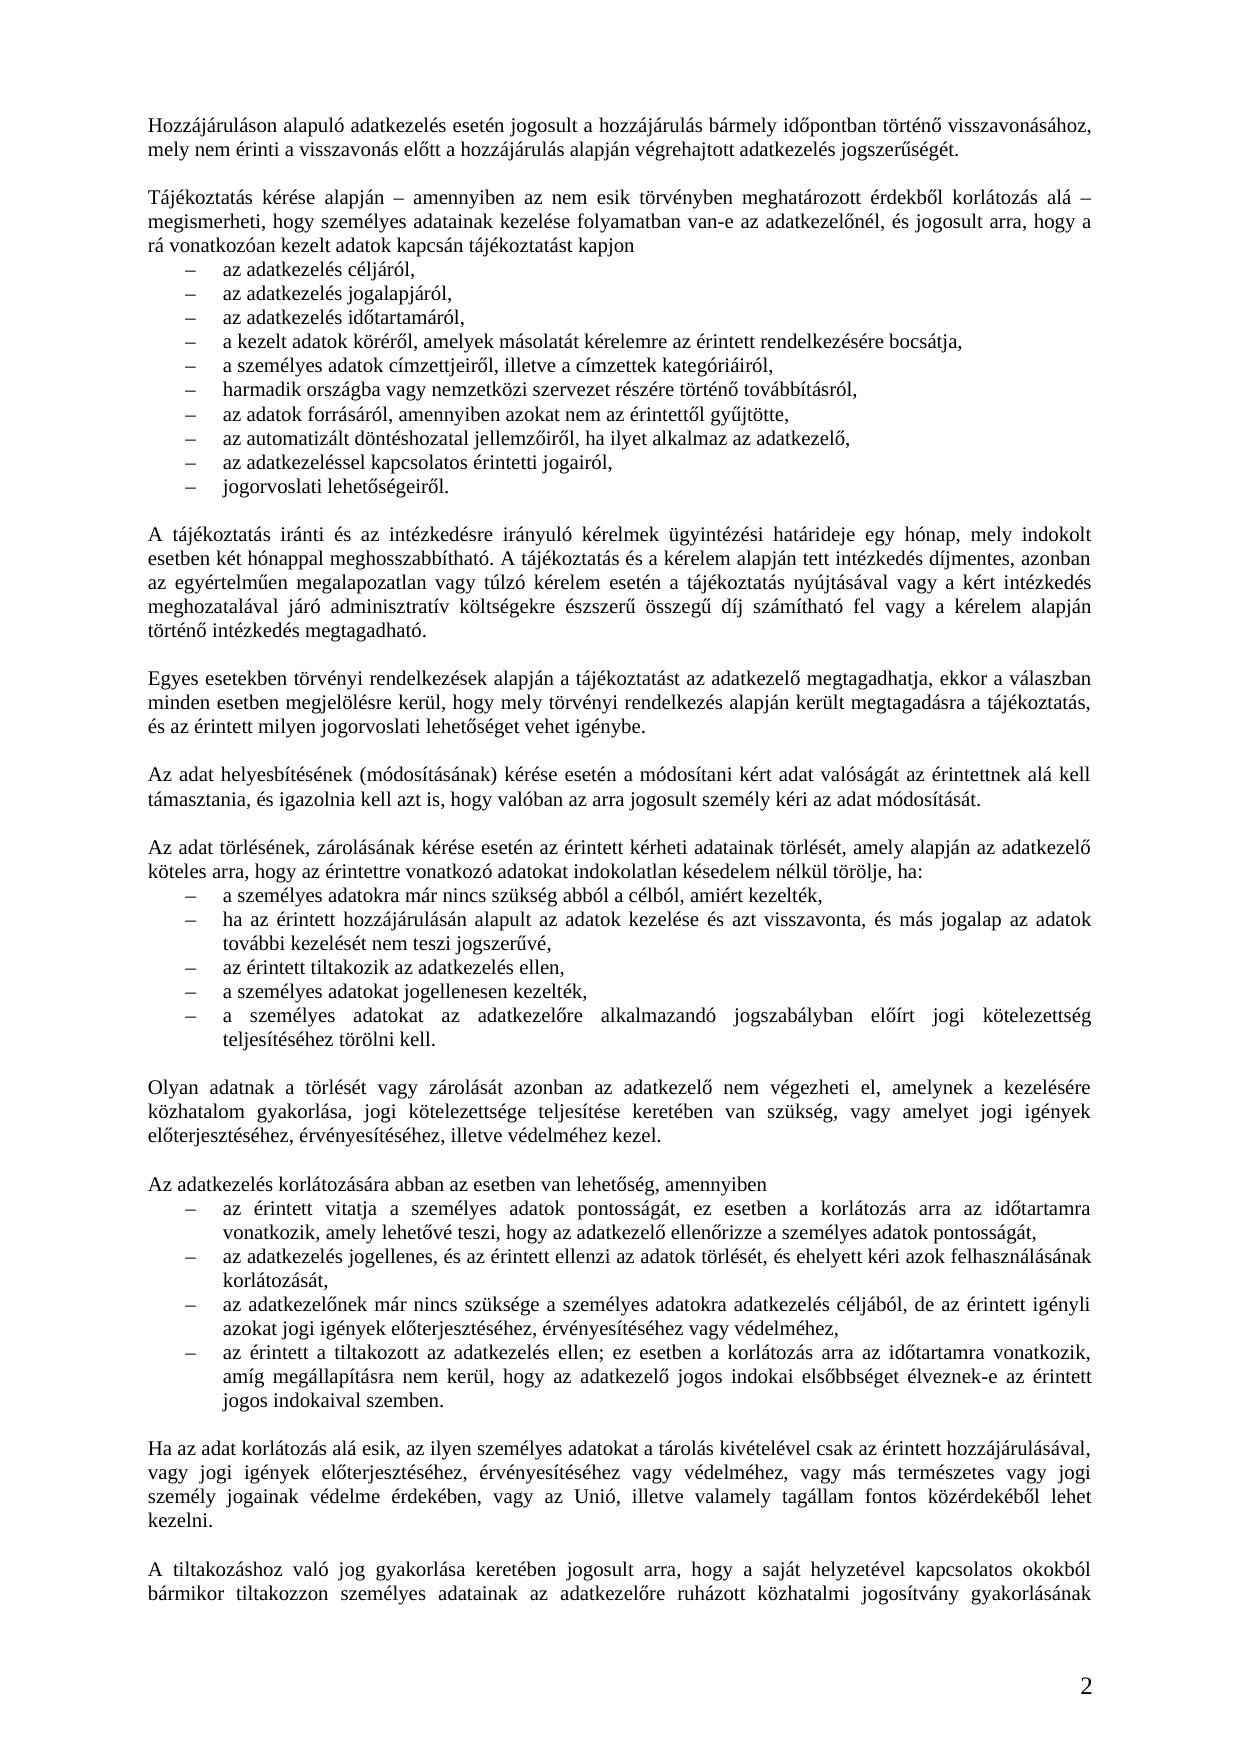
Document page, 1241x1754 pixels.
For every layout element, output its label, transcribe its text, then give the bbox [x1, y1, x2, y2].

list a személyes adatokat az adatkezelőre alkalmazandó jogszabályban előírt jogi kötelezettség teljesítéséhez törölni kell. [185, 1003, 1093, 1051]
list harmadik országba vagy nemzetközi szervezet részére történő továbbításról, [185, 377, 1093, 401]
list az érintett tiltakozik az adatkezelés ellen, [185, 955, 1093, 979]
text Az adat helyesbítésének (módosításának) kérése esetén a módosítani kért adat valóságát az érintettnek alá kell támasztania, és igazolnia kell azt is, hogy valóban az arra jogosult személy kéri az adat módosítását. [148, 762, 1093, 811]
list a személyes adatok címzettjeiről, illetve a címzettek kategóriáiról, [185, 353, 1093, 377]
list az adatkezelés időtartamáról, [185, 305, 1093, 329]
text Ha az adat korlátozás alá esik, az ilyen személyes adatokat a tárolás kivételével csak az érintett hozzájárulásával, vagy jogi igények előterjesztéséhez, érvényesítéséhez vagy védelméhez, vagy más természetes vagy jogi személy jogainak védelme érdekében, vagy az Unió, illetve valamely tagállam fontos közérdekéből lehet kezelni. [148, 1436, 1093, 1532]
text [148, 1556, 1093, 1604]
list a kezelt adatok köréről, amelyek másolatát kérelemre az érintett rendelkezésére bocsátja, [185, 329, 1093, 353]
text Az adatkezelés korlátozására abban az esetben van lehetőség, amennyiben [148, 1171, 1093, 1196]
list a személyes adatokra már nincs szükség abból a célból, amiért kezelték, [185, 883, 1093, 907]
list az érintett a tiltakozott az adatkezelés ellen; ez esetben a korlátozás arra az időtartamra vonatkozik, amíg megállapításra nem kerül, hogy az adatkezelő jogos indokai elsőbbséget élveznek-e az érintett jogos indokaival szemben. [185, 1340, 1093, 1412]
list az érintett vitatja a személyes adatok pontosságát, ez esetben a korlátozás arra az időtartamra vonatkozik, amely lehetővé teszi, hogy az adatkezelő ellenőrizze a személyes adatok pontosságát, [185, 1196, 1093, 1244]
list az adatkezelőnek már nincs szüksége a személyes adatokra adatkezelés céljából, de az érintett igényli azokat jogi igények előterjesztéséhez, érvényesítéséhez vagy védelméhez, [185, 1292, 1093, 1340]
list az adatok forrásáról, amennyiben azokat nem az érintettől gyűjtötte, [185, 401, 1093, 426]
text Tájékoztatás kérése alapján – amennyiben az nem esik törvényben meghatározott érdekből korlátozás alá – megismerheti, hogy személyes adatainak kezelése folyamatban van-e az adatkezelőnél, és jogosult arra, hogy a rá vonatkozóan kezelt adatok kapcsán tájékoztatást kapjon [148, 185, 1093, 257]
text A tájékoztatás iránti és az intézkedésre irányuló kérelmek ügyintézési határideje egy hónap, mely indokolt esetben két hónappal meghosszabbítható. A tájékoztatás és a kérelem alapján tett intézkedés díjmentes, azonban az egyértelműen megalapozatlan vagy túlzó kérelem esetén a tájékoztatás nyújtásával vagy a kért intézkedés meghozatalával járó adminisztratív költségekre észszerű összegű díj számítható fel vagy a kérelem alapján történő intézkedés megtagadható. [148, 522, 1093, 642]
list az automatizált döntéshozatal jellemzőiről, ha ilyet alkalmaz az adatkezelő, [185, 426, 1093, 449]
text Az adat törlésének, zárolásának kérése esetén az érintett kérheti adatainak törlését, amely alapján az adatkezelő köteles arra, hogy az érintettre vonatkozó adatokat indokolatlan késedelem nélkül törölje, ha: [148, 834, 1093, 883]
list a személyes adatokat jogellenesen kezelték, [185, 979, 1093, 1003]
list ha az érintett hozzájárulásán alapult az adatok kezelése és azt visszavonta, és más jogalap az adatok további kezelését nem teszi jogszerűvé, [185, 907, 1093, 955]
list az adatkezelés jogalapjáról, [185, 281, 1093, 305]
text Egyes esetekben törvényi rendelkezések alapján a tájékoztatást az adatkezelő megtagadhatja, ekkor a válaszban minden esetben megjelölésre kerül, hogy mely törvényi rendelkezés alapján került megtagadásra a tájékoztatás, és az érintett milyen jogorvoslati lehetőséget vehet igénybe. [148, 666, 1093, 738]
text Hozzájáruláson alapuló adatkezelés esetén jogosult a hozzájárulás bármely időpontban történő visszavonásához, mely nem érinti a visszavonás előtt a hozzájárulás alapján végrehajtott adatkezelés jogszerűségét. [148, 113, 1093, 161]
list az adatkezelés céljáról, [185, 257, 1093, 281]
text Olyan adatnak a törlését vagy zárolását azonban az adatkezelő nem végezheti el, amelynek a kezelésére közhatalom gyakorlása, jogi kötelezettsége teljesítése keretében van szükség, vagy amelyet jogi igények előterjesztéséhez, érvényesítéséhez, illetve védelméhez kezel. [148, 1075, 1093, 1147]
list az adatkezeléssel kapcsolatos érintetti jogairól, [185, 449, 1093, 474]
list jogorvoslati lehetőségeiről. [185, 474, 1093, 498]
list az adatkezelés jogellenes, és az érintett ellenzi az adatok törlését, és ehelyett kéri azok felhasználásának korlátozását, [185, 1244, 1093, 1292]
